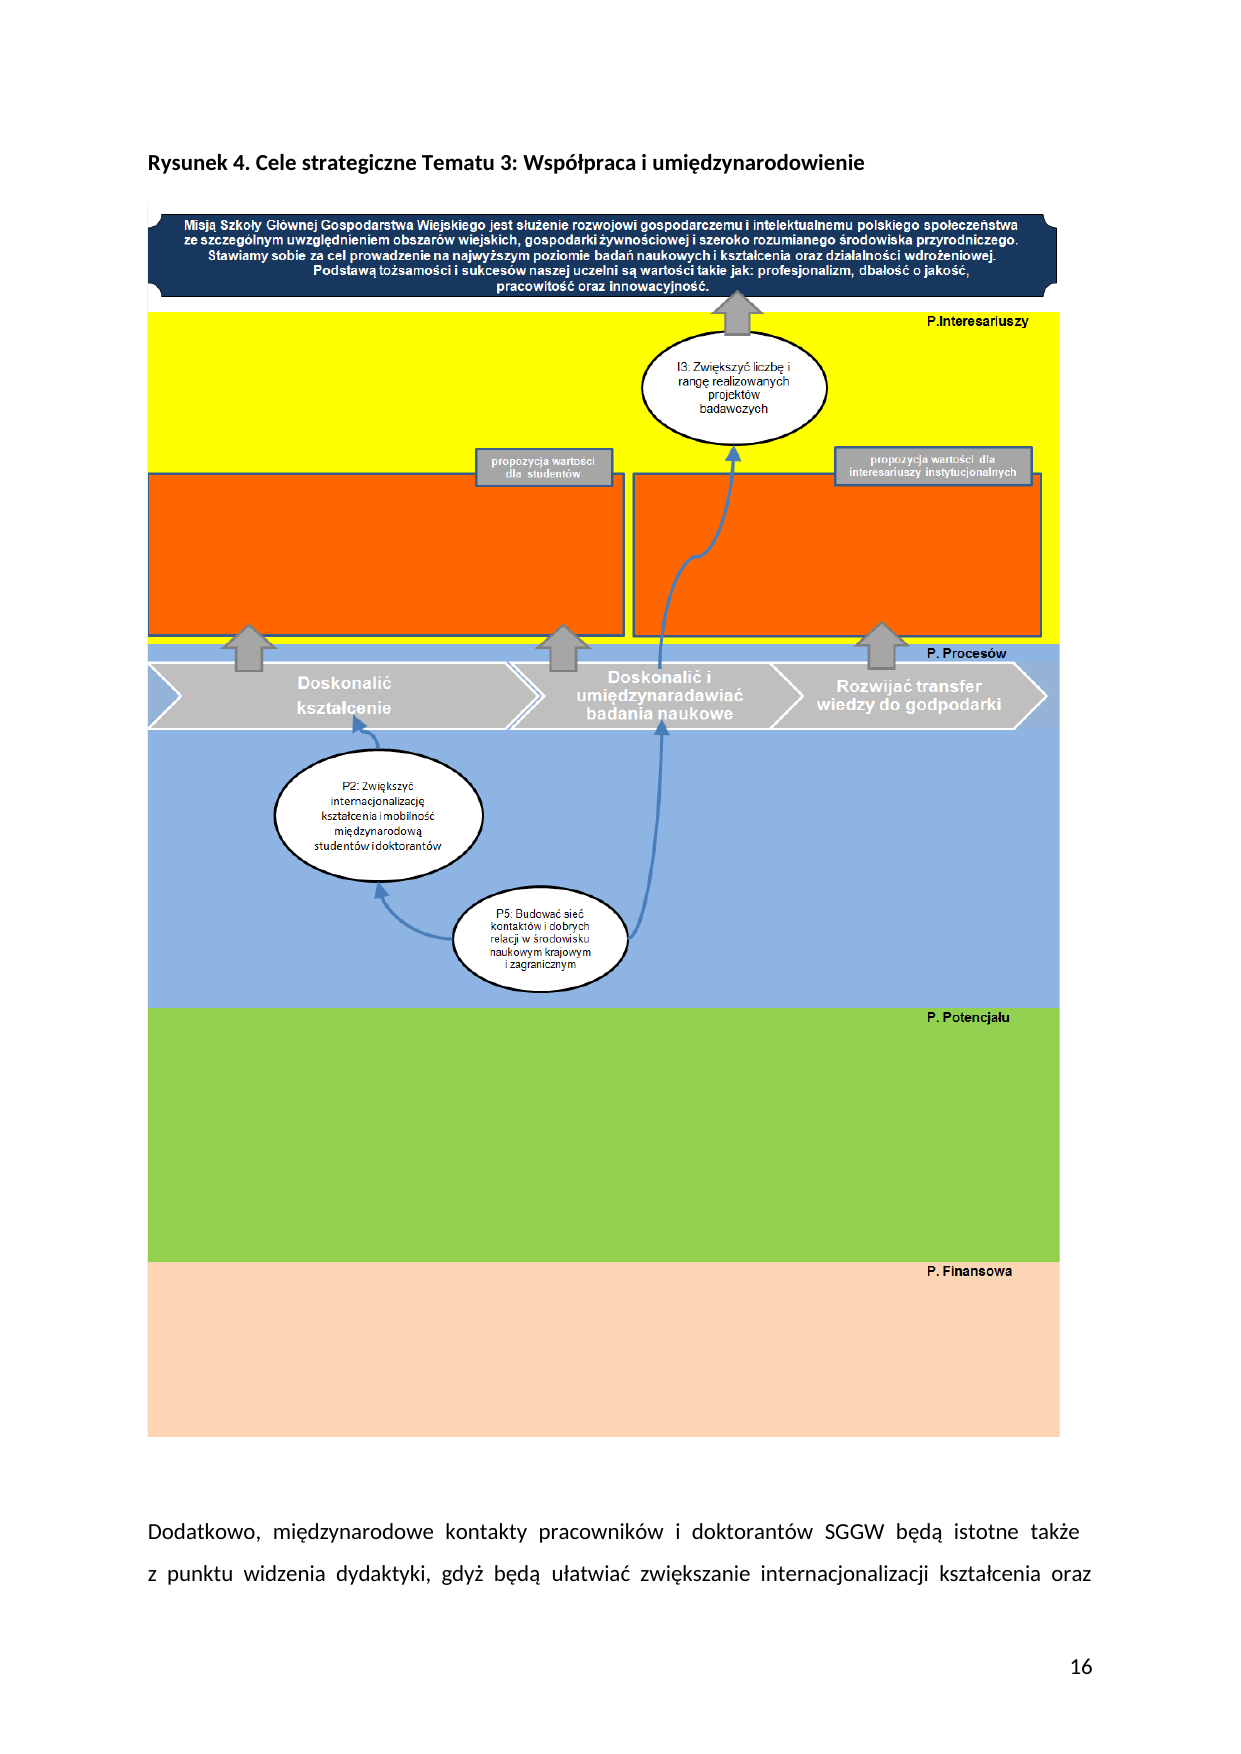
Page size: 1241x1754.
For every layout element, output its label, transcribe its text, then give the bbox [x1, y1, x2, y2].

picture [147, 202, 1060, 1437]
text Rysunek 4. Cele strategiczne Tematu 3: Współpraca i umiędzynarodowienie [148, 148, 1093, 176]
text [148, 1517, 1093, 1587]
